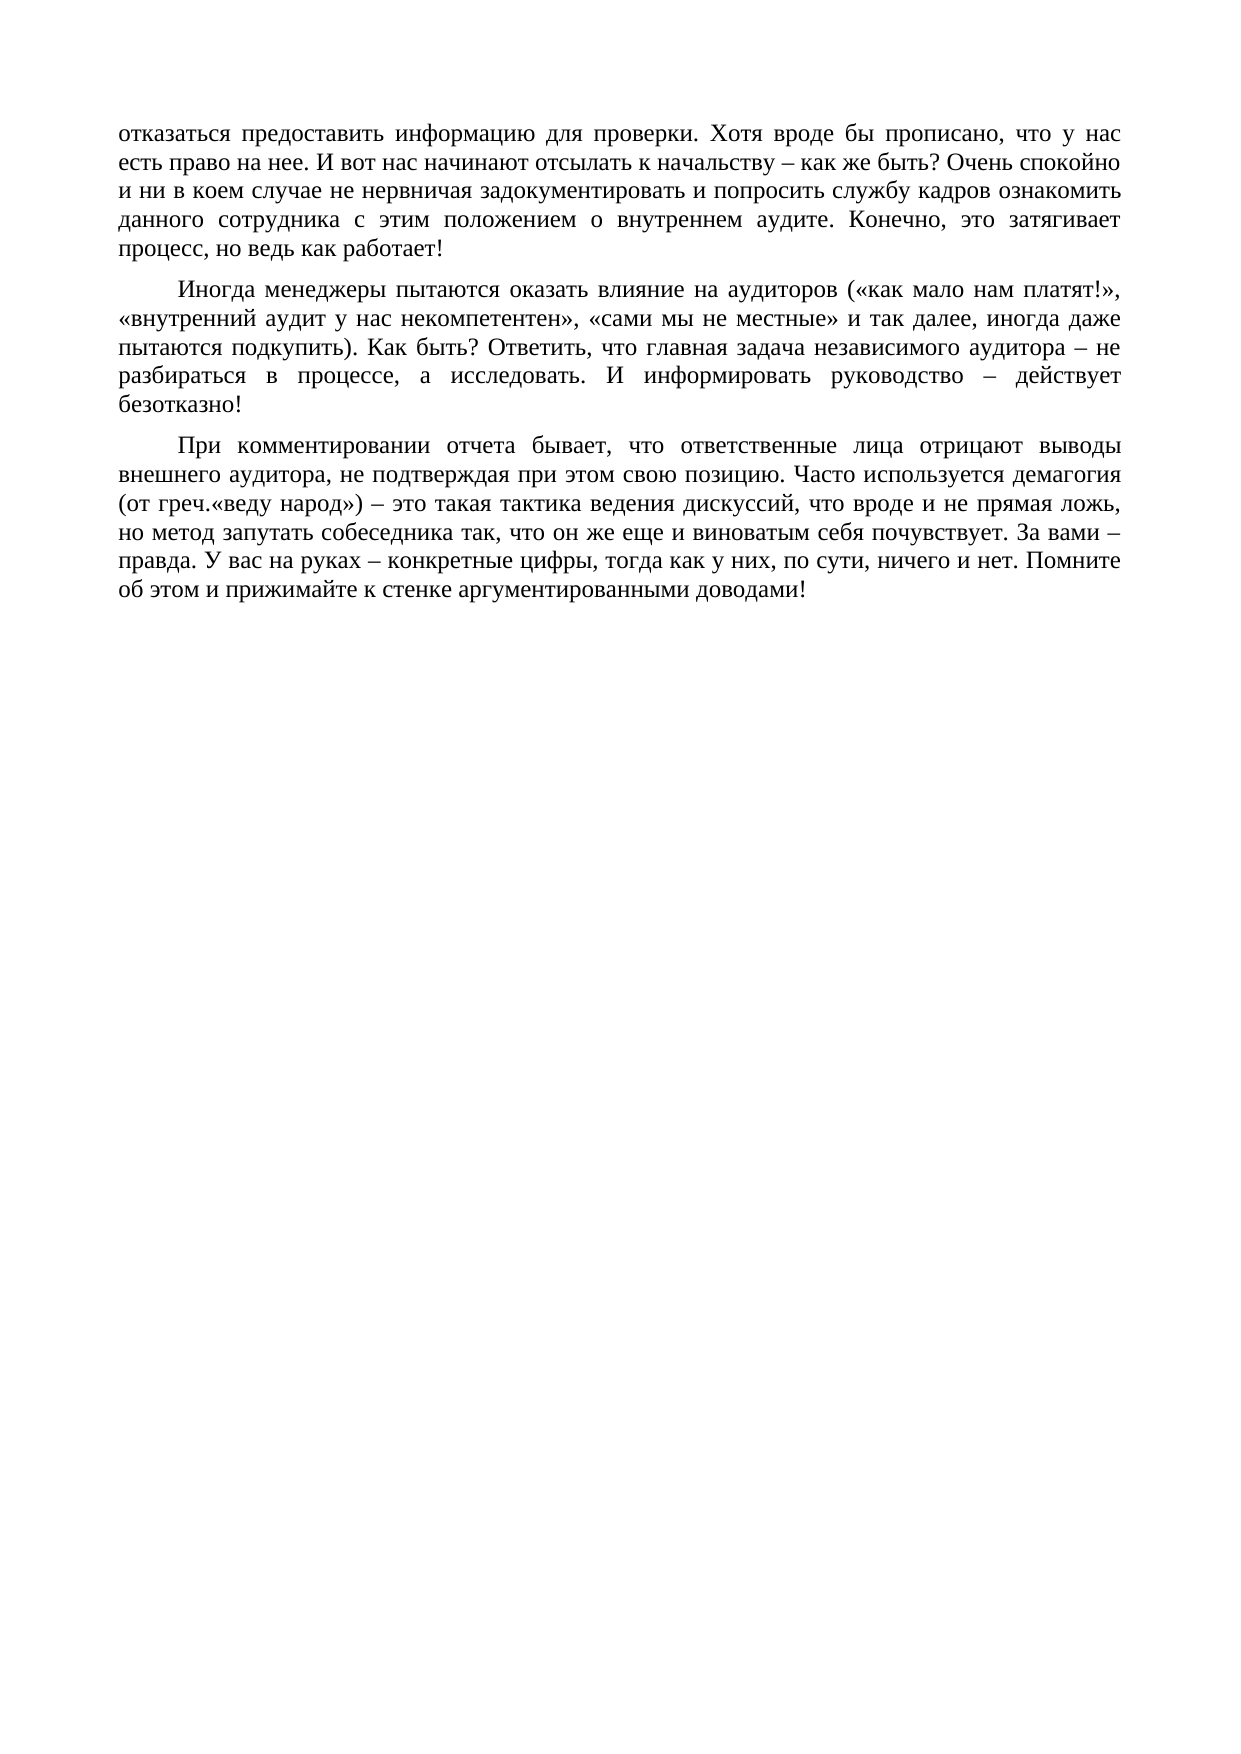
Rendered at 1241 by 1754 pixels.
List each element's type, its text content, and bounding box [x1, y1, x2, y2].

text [118, 118, 1122, 262]
text При комментировании отчета бывает, что ответственные лица отрицают выводы внешнего аудитора, не подтверждая при этом свою позицию. Часто используется демагогия (от греч.«веду народ») – это такая тактика ведения дискуссий, что вроде и не прямая ложь, но метод запутать собеседника так, что он же еще и виноватым себя почувствует. За вами – правда. У вас на руках – конкретные цифры, тогда как у них, по сути, ничего и нет. Помните об этом и прижимайте к стенке аргументированными доводами! [118, 431, 1122, 603]
text Иногда менеджеры пытаются оказать влияние на аудиторов («как мало нам платят!», «внутренний аудит у нас некомпетентен», «сами мы не местные» и так далее, иногда даже пытаются подкупить). Как быть? Ответить, что главная задача независимого аудитора – не разбираться в процессе, а исследовать. И информировать руководство – действует безотказно! [118, 274, 1122, 418]
